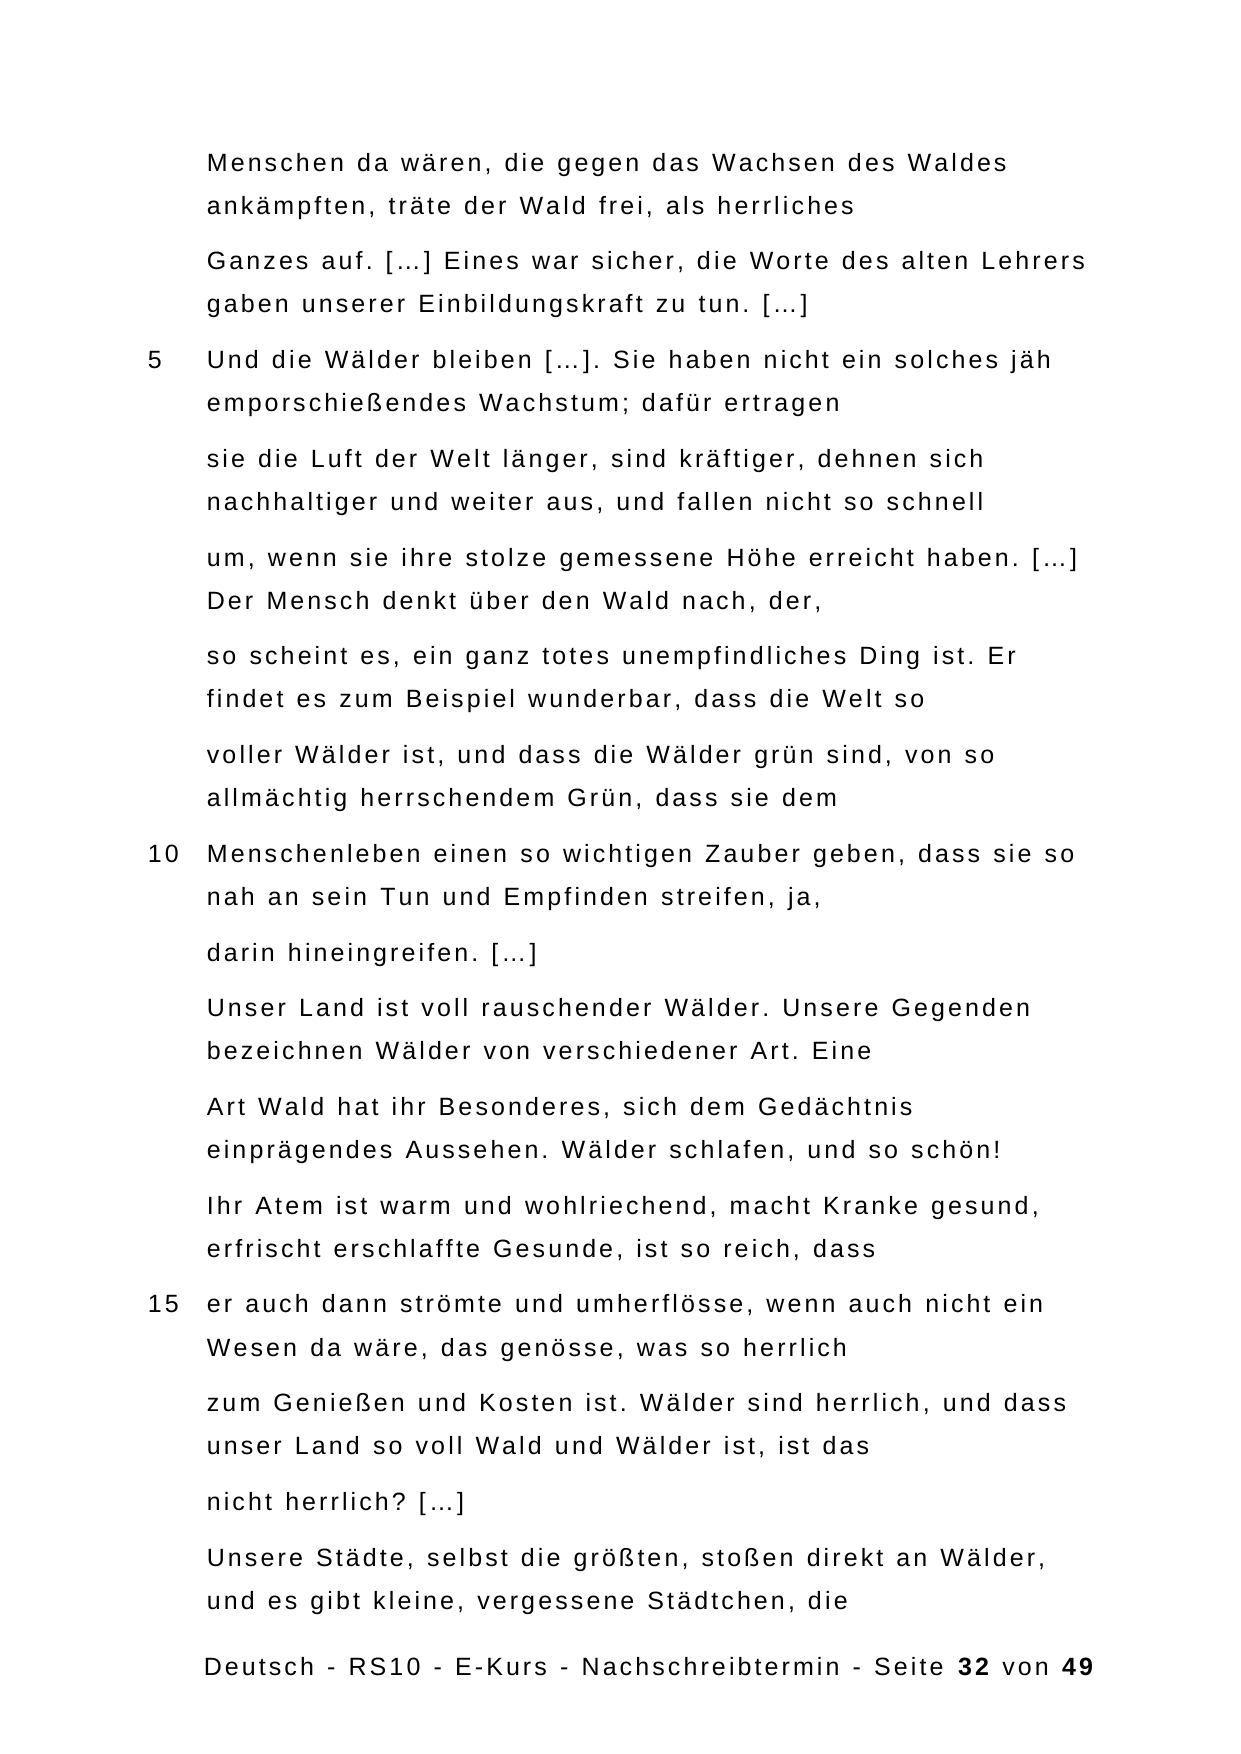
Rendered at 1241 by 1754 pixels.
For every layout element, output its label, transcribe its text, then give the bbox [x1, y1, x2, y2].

list Art Wald hat ihr Besonderes, sich dem Gedächtnis einprägendes Aussehen. Wälder schlafen, und so schön! [207, 1092, 1093, 1164]
list so scheint es, ein ganz totes unempfindliches Ding ist. Er findet es zum Beispiel wunderbar, dass die Welt so [207, 641, 1093, 713]
list nicht herrlich? […] [207, 1487, 1093, 1516]
list Ganzes auf. […] Eines war sicher, die Worte des alten Lehrers gaben unserer Einbildungskraft zu tun. […] [207, 246, 1093, 318]
list 10 Menschenleben einen so wichtigen Zauber geben, dass sie so nah an sein Tun und Empfinden streifen, ja, [148, 839, 1093, 911]
list Unser Land ist voll rauschender Wälder. Unsere Gegenden bezeichnen Wälder von verschiedener Art. Eine [207, 993, 1093, 1065]
list Menschen da wären, die gegen das Wachsen des Waldes ankämpften, träte der Wald frei, als herrliches [207, 148, 1093, 219]
list sie die Luft der Welt länger, sind kräftiger, dehnen sich nachhaltiger und weiter aus, und fallen nicht so schnell [207, 444, 1093, 516]
list voller Wälder ist, und dass die Wälder grün sind, von so allmächtig herrschendem Grün, dass sie dem [207, 740, 1093, 812]
list Unsere Städte, selbst die größten, stoßen direkt an Wälder, und es gibt kleine, vergessene Städtchen, die [207, 1543, 1093, 1614]
list 15 er auch dann strömte und umherflösse, wenn auch nicht ein Wesen da wäre, das genösse, was so herrlich [148, 1289, 1093, 1361]
list darin hineingreifen. […] [207, 938, 1093, 966]
list 5 Und die Wälder bleiben […]. Sie haben nicht ein solches jäh emporschießendes Wachstum; dafür ertragen [148, 345, 1093, 417]
list zum Genießen und Kosten ist. Wälder sind herrlich, und dass unser Land so voll Wald und Wälder ist, ist das [207, 1388, 1093, 1460]
list Ihr Atem ist warm und wohlriechend, macht Kranke gesund, erfrischt erschlaffte Gesunde, ist so reich, dass [207, 1191, 1093, 1263]
list um, wenn sie ihre stolze gemessene Höhe erreicht haben. […] Der Mensch denkt über den Wald nach, der, [207, 543, 1093, 614]
